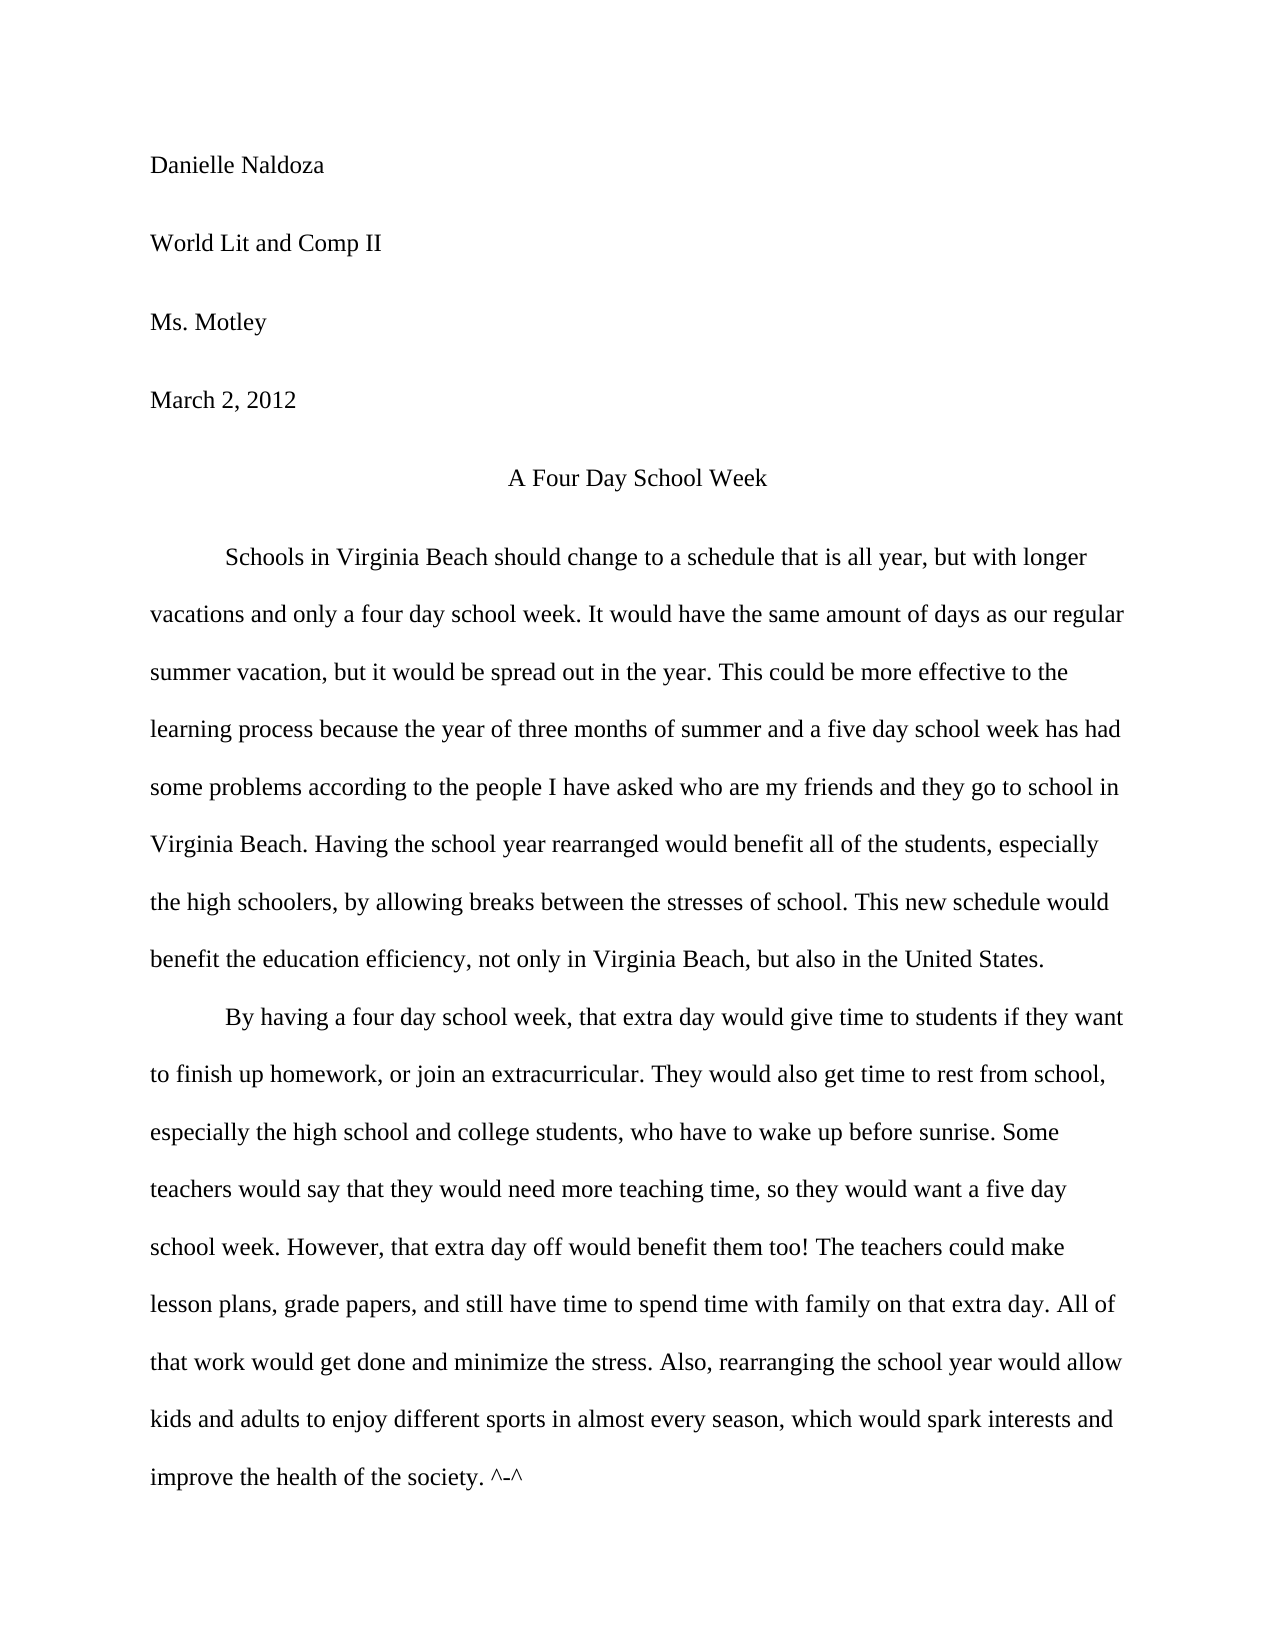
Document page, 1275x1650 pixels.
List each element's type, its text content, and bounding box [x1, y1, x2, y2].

text World Lit and Comp II [150, 228, 1125, 257]
text Schools in Virginia Beach should change to a schedule that is all year, but with longer vacations and only a four day school week. It would have the same amount of days as our regular summer vacation, but it would be spread out in the year. This could be more effective to the learning process because the year of three months of summer and a five day school week has had some problems according to the people I have asked who are my friends and they go to school in Virginia Beach. Having the school year rearranged would benefit all of the students, especially the high schoolers, by allowing breaks between the stresses of school. This new schedule would benefit the education efficiency, not only in Virginia Beach, but also in the United States. [150, 542, 1125, 973]
text March 2, 2012 [150, 385, 1125, 414]
text Ms. Motley [150, 307, 1125, 335]
text By having a four day school week, that extra day would give time to students if they want to finish up homework, or join an extracurricular. They would also get time to rest from school, especially the high school and college students, who have to wake up before sunrise. Some teachers would say that they would need more teaching time, so they would want a five day school week. However, that extra day off would benefit them too! The teachers could make lesson plans, grade papers, and still have time to spend time with family on that extra day. All of that work would get done and minimize the stress. Also, rearranging the school year would allow kids and adults to enjoy different sports in almost every season, which would spark interests and improve the health of the society. ^-^ [150, 1002, 1125, 1490]
text A Four Day School Week [150, 463, 1125, 492]
text Danielle Naldoza [150, 150, 1125, 179]
